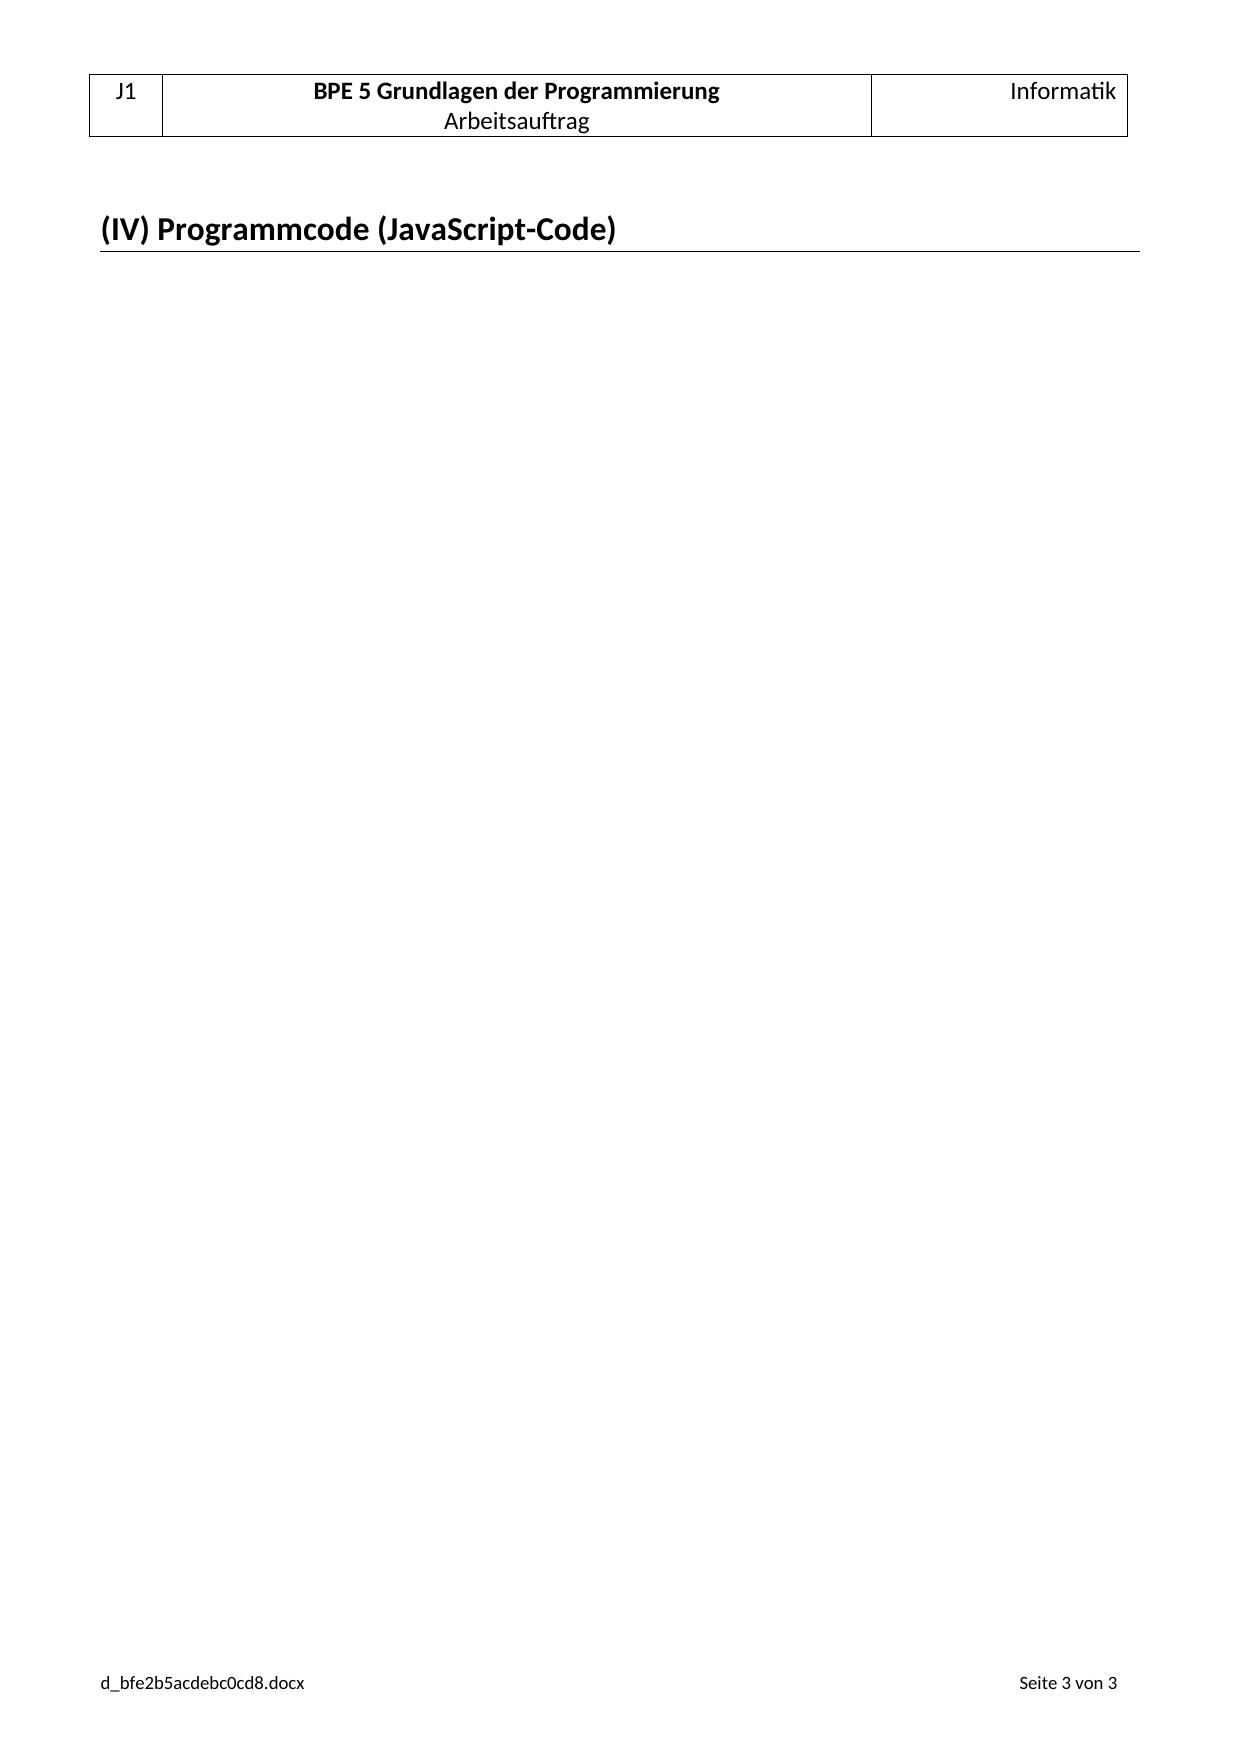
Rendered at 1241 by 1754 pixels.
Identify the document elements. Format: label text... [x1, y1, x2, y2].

text (IV) Programmcode (JavaScript-Code) [100, 208, 1140, 251]
